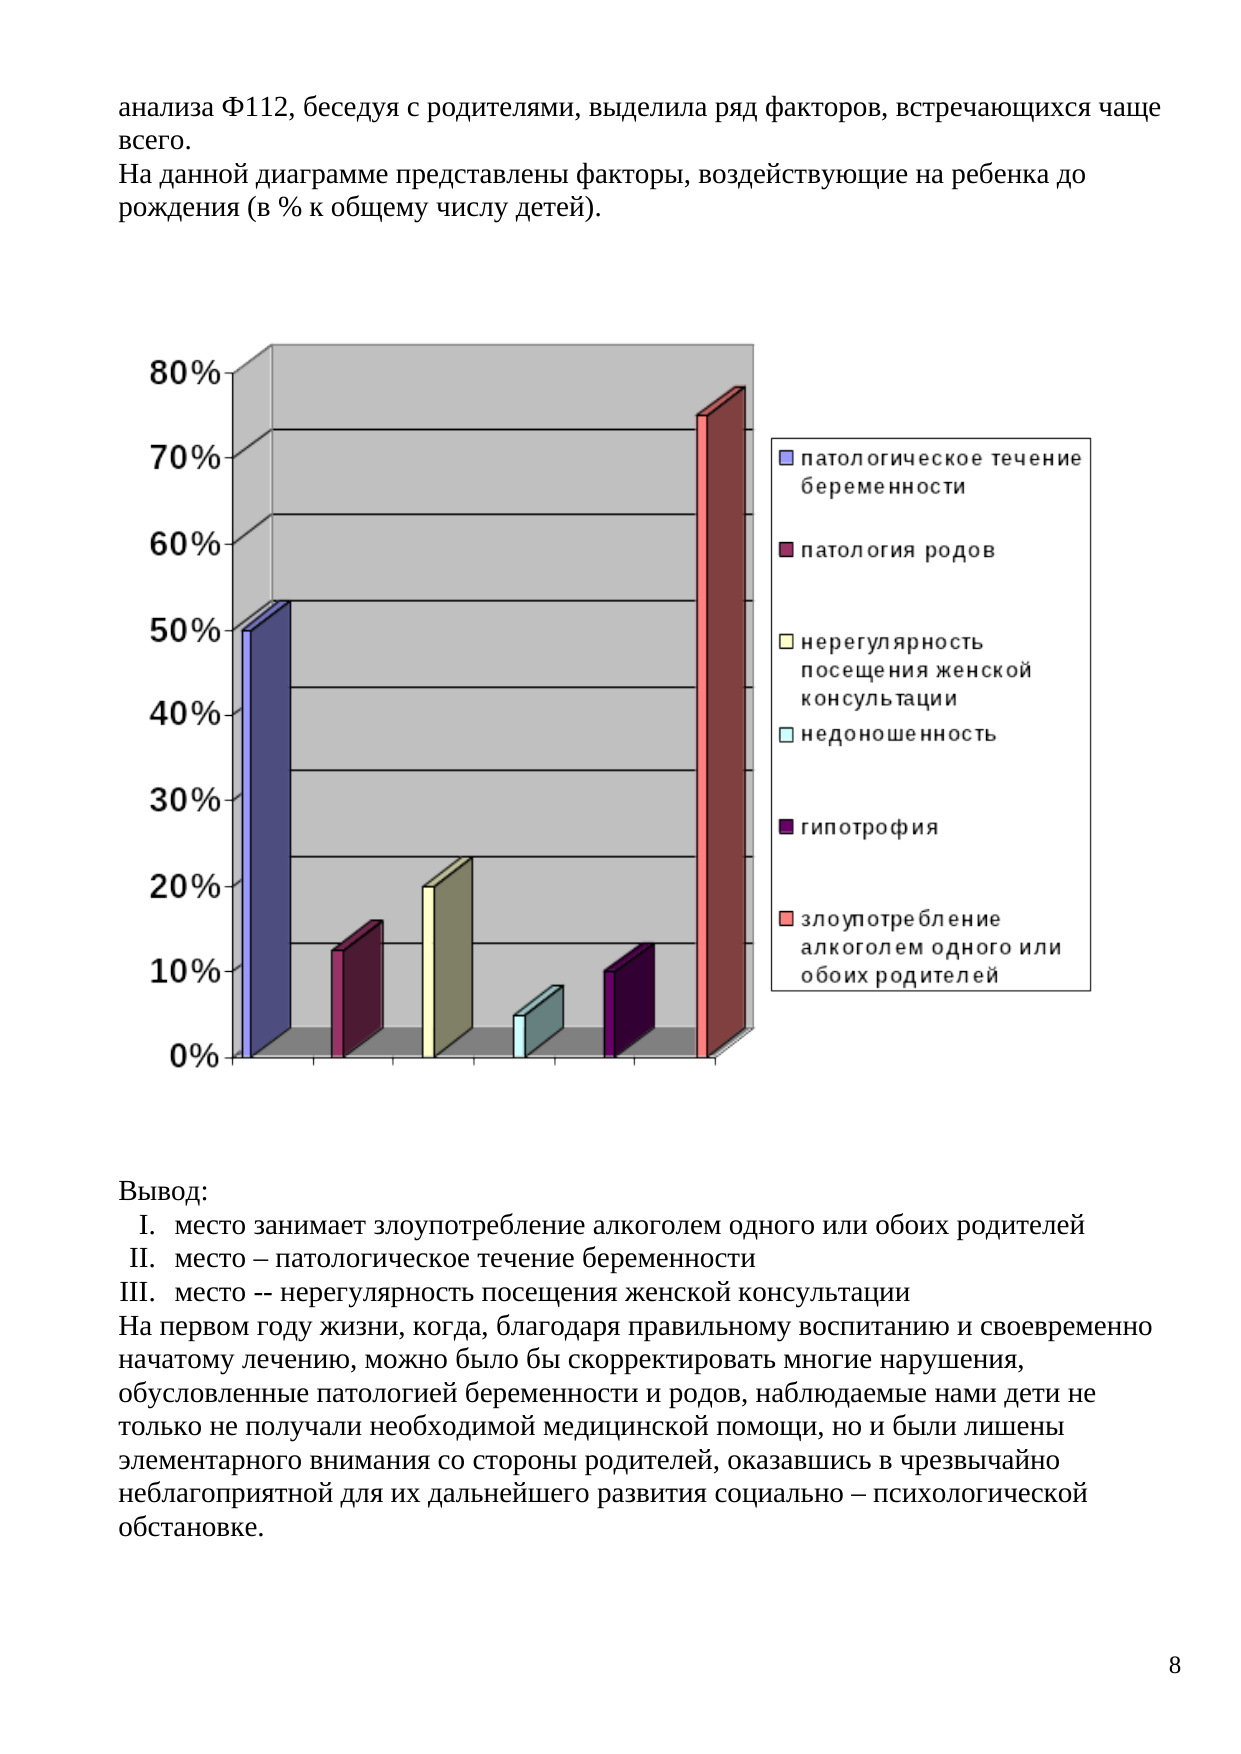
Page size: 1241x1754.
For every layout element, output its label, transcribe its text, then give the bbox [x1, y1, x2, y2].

list место -- нерегулярность посещения женской консультации [156, 1274, 1181, 1308]
text На первом году жизни, когда, благодаря правильному воспитанию и своевременно начатому лечению, можно было бы скорректировать многие нарушения, обусловленные патологией беременности и родов, наблюдаемые нами дети не только не получали необходимой медицинской помощи, но и были лишены элементарного внимания со стороны родителей, оказавшись в чрезвычайно неблагоприятной для их дальнейшего развития социально – психологической обстановке. [118, 1308, 1181, 1542]
text На данной диаграмме представлены факторы, воздействующие на ребенка до рождения (в % к общему числу детей). [118, 156, 1181, 223]
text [118, 89, 1181, 156]
list место занимает злоупотребление алкоголем одного или обоих родителей [156, 1207, 1181, 1241]
text Вывод: [118, 1173, 1181, 1207]
list место – патологическое течение беременности [156, 1241, 1181, 1274]
